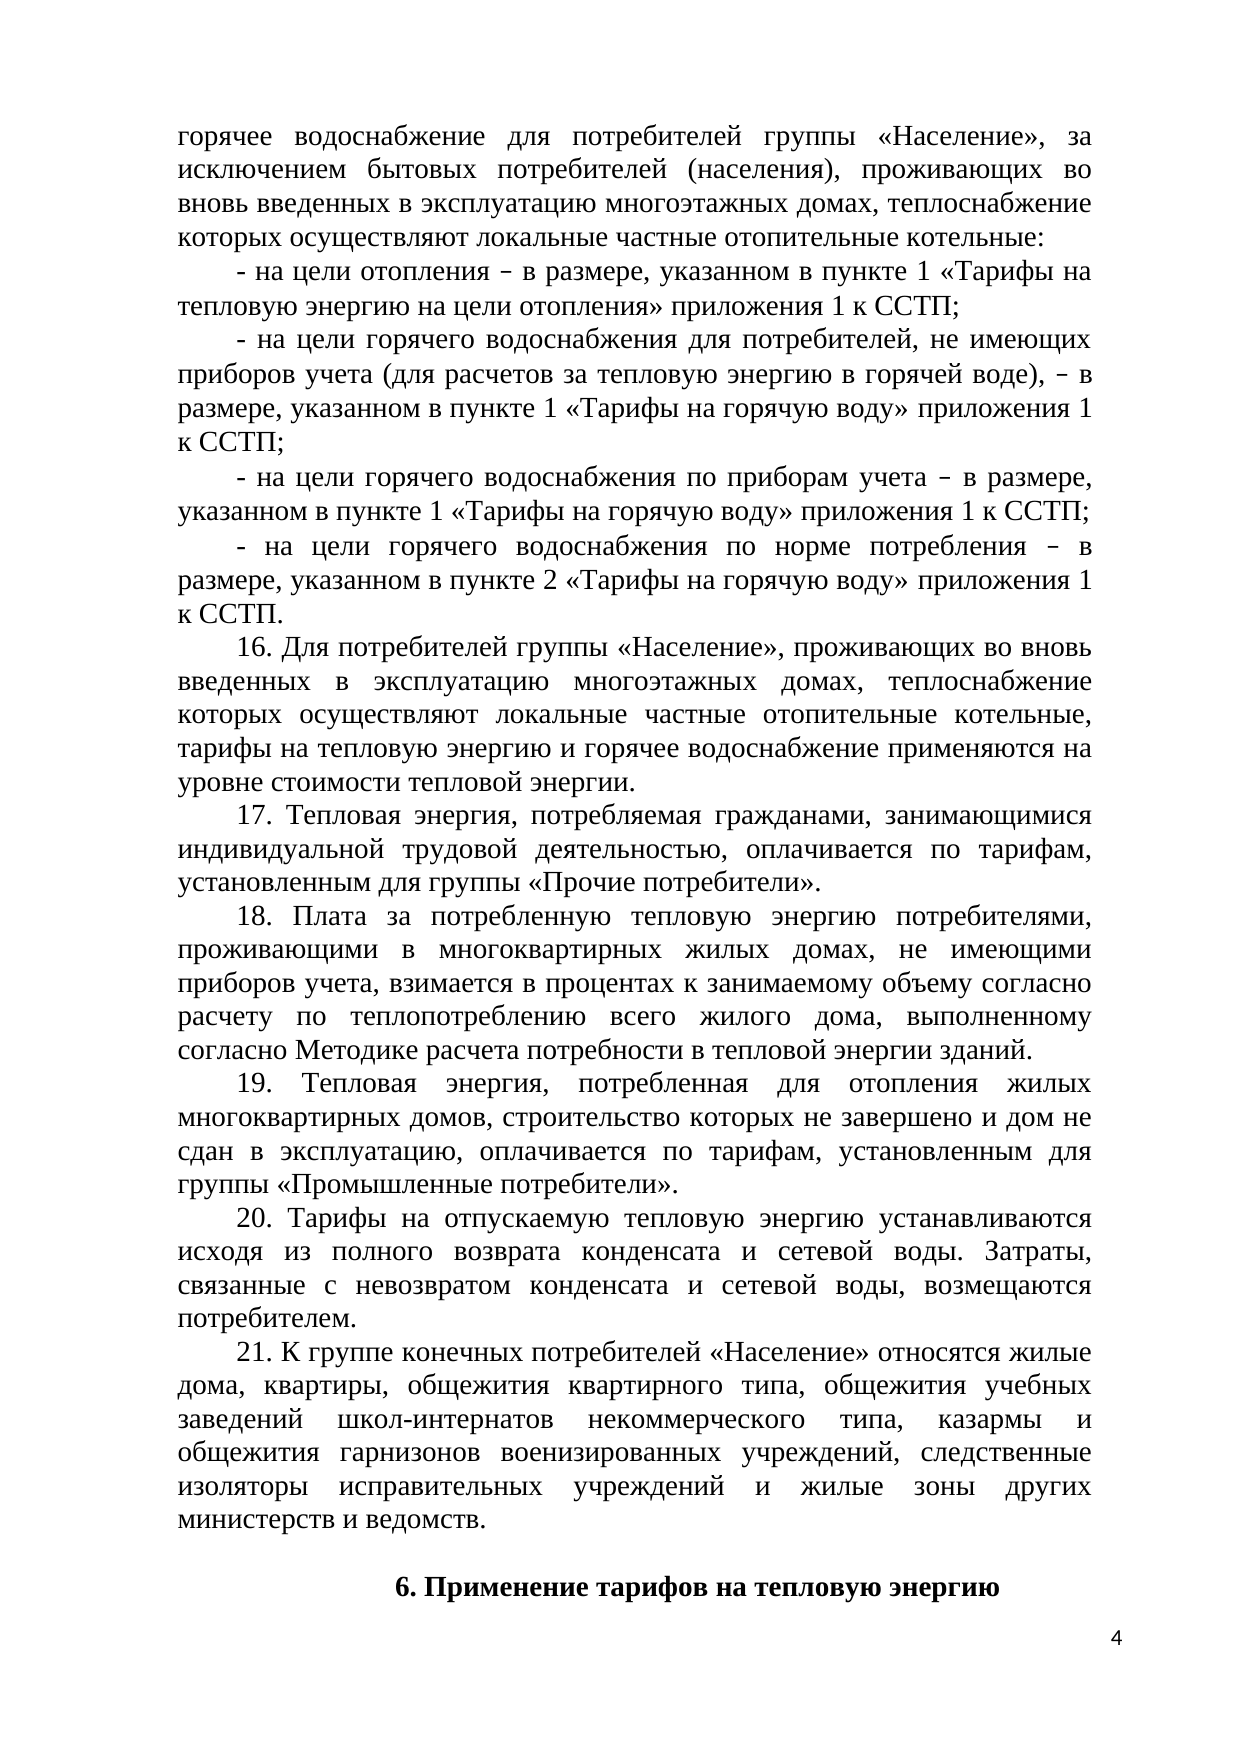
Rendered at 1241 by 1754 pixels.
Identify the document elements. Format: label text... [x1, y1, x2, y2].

text 20. Тарифы на отпускаемую тепловую энергию устанавливаются исходя из полного возврата конденсата и сетевой воды. Затраты, связанные с невозвратом конденсата и сетевой воды, возмещаются потребителем. [177, 1200, 1093, 1334]
text 18. Плата за потребленную тепловую энергию потребителями, проживающими в многоквартирных жилых домах, не имеющими приборов учета, взимается в процентах к занимаемому объему согласно расчету по теплопотреблению всего жилого дома, выполненному согласно Методике расчета потребности в тепловой энергии зданий. [177, 898, 1093, 1066]
text - на цели отопления – в размере, указанном в пункте 1 «Тарифы на тепловую энергию на цели отопления» приложения 1 к ССТП; [177, 252, 1093, 321]
text - на цели горячего водоснабжения по приборам учета – в размере, указанном в пункте 1 «Тарифы на горячую воду» приложения 1 к ССТП; [177, 458, 1093, 527]
text 6. Применение тарифов на тепловую энергию [295, 1569, 1093, 1602]
text 17. Тепловая энергия, потребляемая гражданами, занимающимися индивидуальной трудовой деятельностью, оплачивается по тарифам, установленным для группы «Прочие потребители». [177, 797, 1093, 898]
text - на цели горячего водоснабжения по норме потребления – в размере, указанном в пункте 2 «Тарифы на горячую воду» приложения 1 к ССТП. [177, 527, 1093, 629]
text - на цели горячего водоснабжения для потребителей, не имеющих приборов учета (для расчетов за тепловую энергию в горячей воде), – в размере, указанном в пункте 1 «Тарифы на горячую воду» приложения 1 к ССТП; [177, 321, 1093, 458]
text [177, 118, 1093, 252]
text 21. К группе конечных потребителей «Население» относятся жилые дома, квартиры, общежития квартирного типа, общежития учебных заведений школ-интернатов некоммерческого типа, казармы и общежития гарнизонов военизированных учреждений, следственные изоляторы исправительных учреждений и жилые зоны других министерств и ведомств. [177, 1334, 1093, 1535]
text 19. Тепловая энергия, потребленная для отопления жилых многоквартирных домов, строительство которых не завершено и дом не сдан в эксплуатацию, оплачивается по тарифам, установленным для группы «Промышленные потребители». [177, 1066, 1093, 1200]
text 16. Для потребителей группы «Население», проживающих во вновь введенных в эксплуатацию многоэтажных домах, теплоснабжение которых осуществляют локальные частные отопительные котельные, тарифы на тепловую энергию и горячее водоснабжение применяются на уровне стоимости тепловой энергии. [177, 629, 1093, 797]
